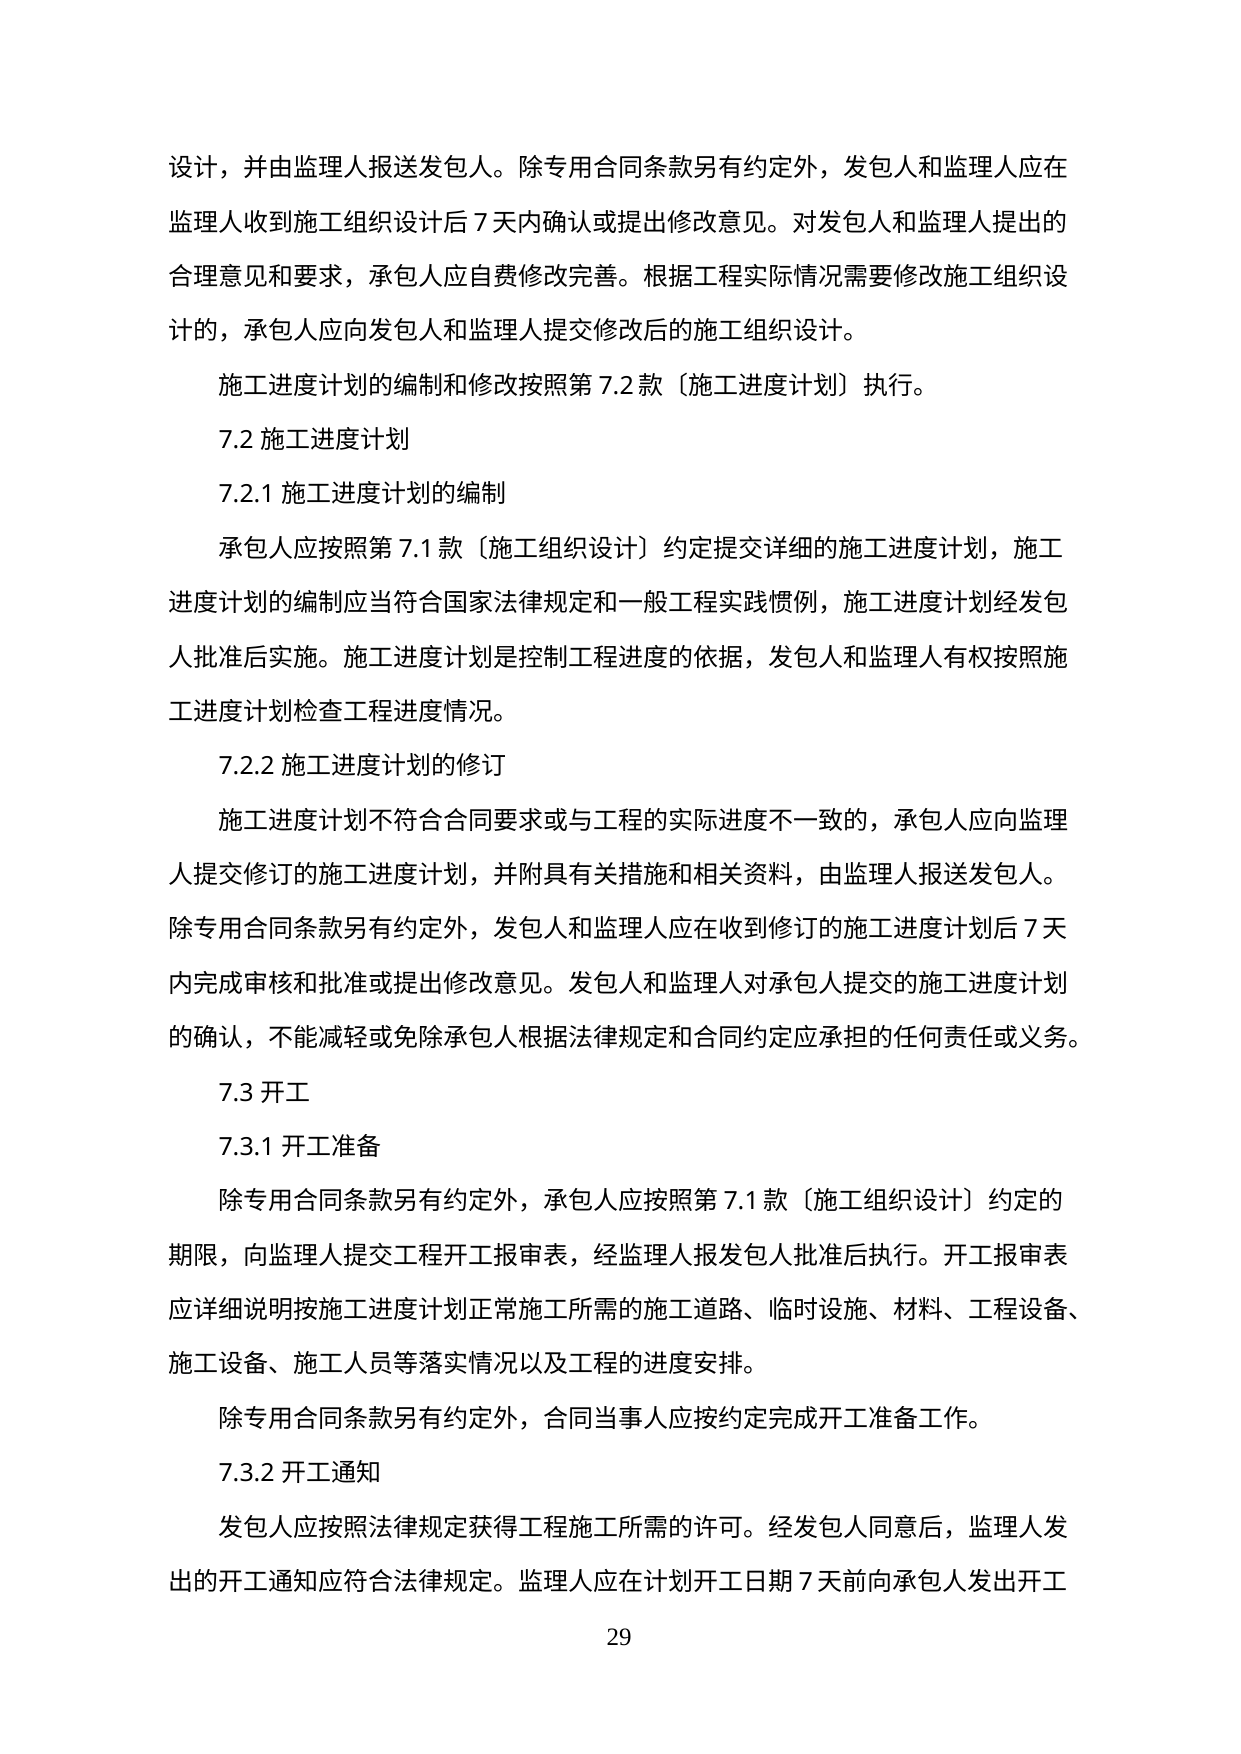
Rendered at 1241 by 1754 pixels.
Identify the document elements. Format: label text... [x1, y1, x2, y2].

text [168, 1507, 1069, 1598]
text 除专用合同条款另有约定外，承包人应按照第7.1款〔施工组织设计〕约定的期限，向监理人提交工程开工报审表，经监理人报发包人批准后执行。开工报审表应详细说明按施工进度计划正常施工所需的施工道路、临时设施、材料、工程设备、施工设备、施工人员等落实情况以及工程的进度安排。 [168, 1181, 1069, 1380]
text 7.3.1 开工准备 [168, 1126, 1069, 1163]
text 7.2.1 施工进度计划的编制 [168, 474, 1069, 510]
text 除专用合同条款另有约定外，合同当事人应按约定完成开工准备工作。 [168, 1398, 1069, 1434]
text 7.2.2 施工进度计划的修订 [168, 746, 1069, 782]
text 承包人应按照第7.1款〔施工组织设计〕约定提交详细的施工进度计划，施工进度计划的编制应当符合国家法律规定和一般工程实践惯例，施工进度计划经发包人批准后实施。施工进度计划是控制工程进度的依据，发包人和监理人有权按照施工进度计划检查工程进度情况。 [168, 528, 1069, 728]
text 7.3.2 开工通知 [168, 1453, 1069, 1489]
text 施工进度计划的编制和修改按照第7.2款〔施工进度计划〕执行。 [168, 365, 1069, 401]
text 施工进度计划不符合合同要求或与工程的实际进度不一致的，承包人应向监理人提交修订的施工进度计划，并附具有关措施和相关资料，由监理人报送发包人。除专用合同条款另有约定外，发包人和监理人应在收到修订的施工进度计划后7天内完成审核和批准或提出修改意见。发包人和监理人对承包人提交的施工进度计划的确认，不能减轻或免除承包人根据法律规定和合同约定应承担的任何责任或义务。 [168, 800, 1069, 1054]
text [168, 148, 1069, 347]
text 7.3 开工 [168, 1072, 1069, 1108]
text 7.2 施工进度计划 [168, 419, 1069, 456]
